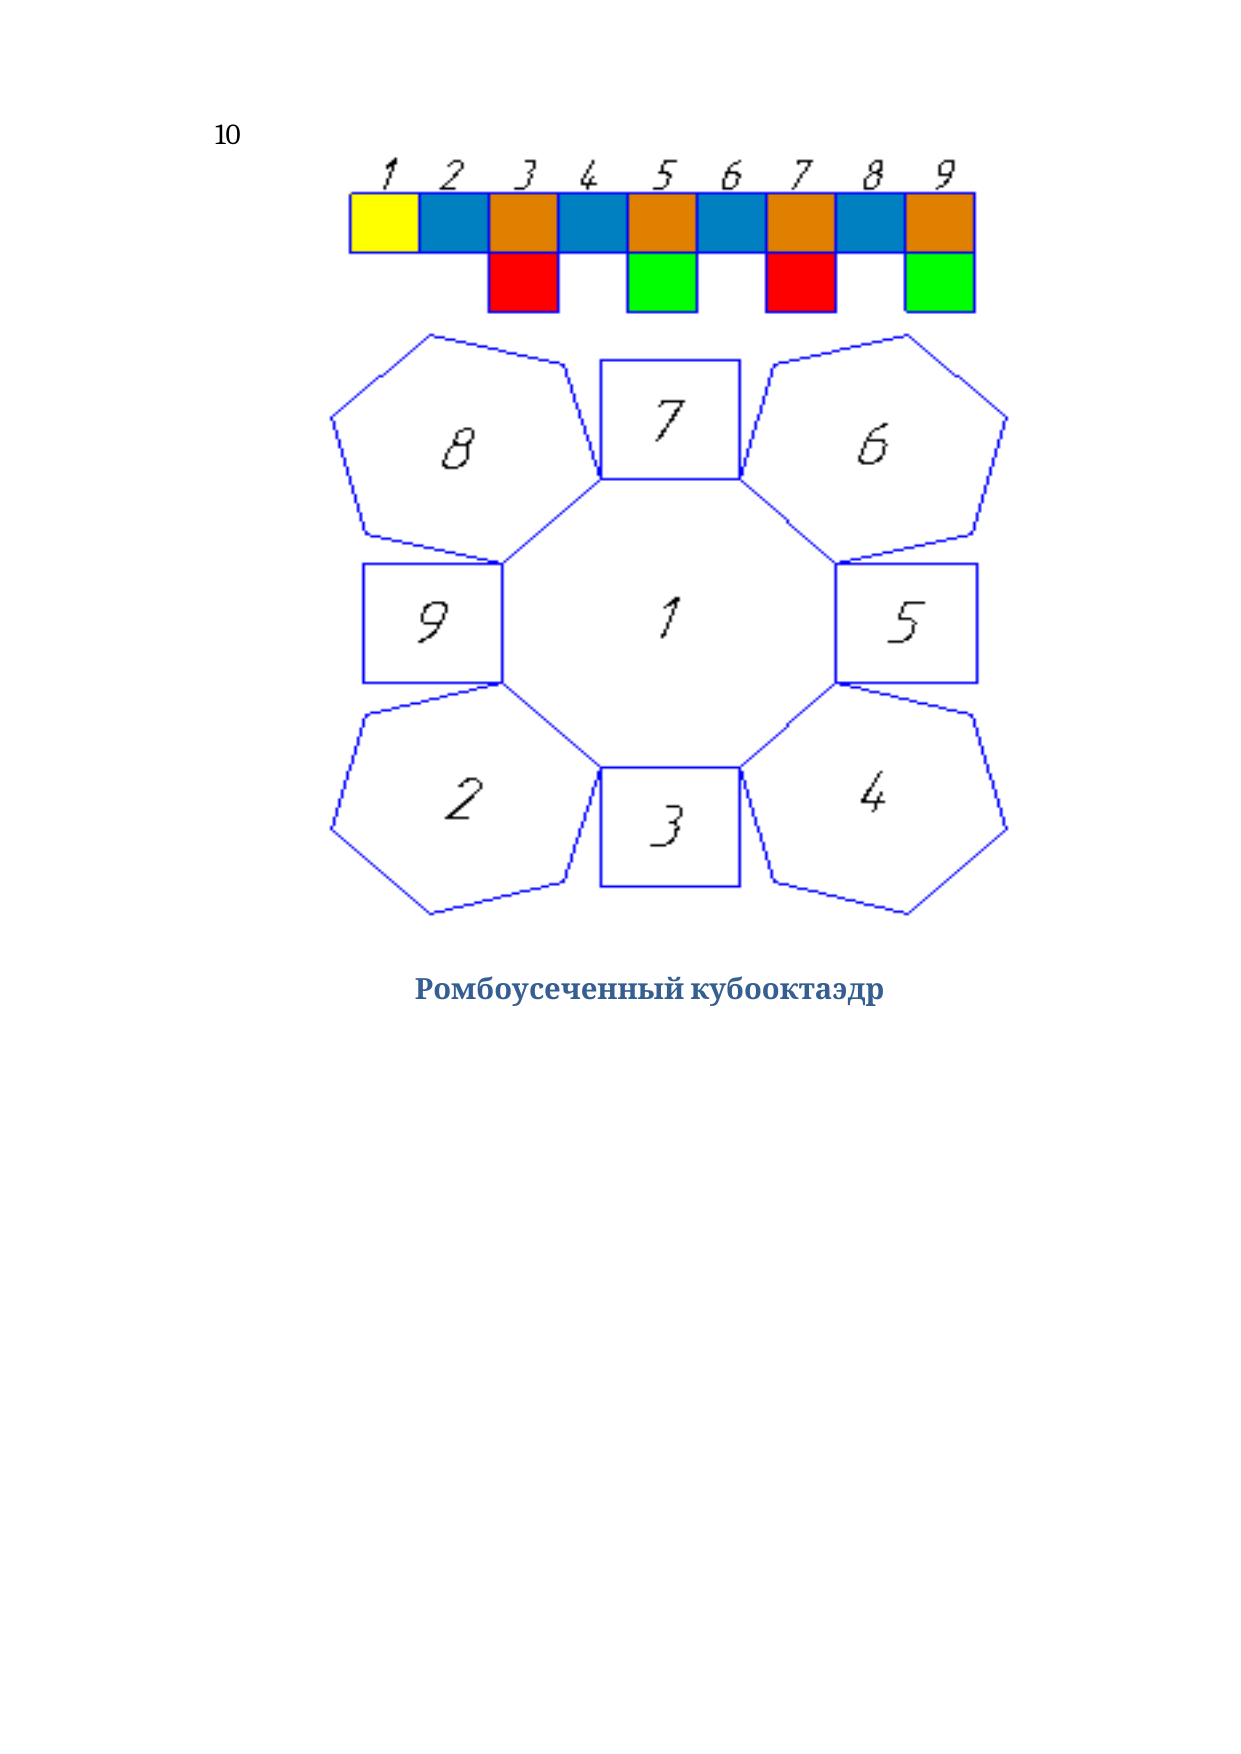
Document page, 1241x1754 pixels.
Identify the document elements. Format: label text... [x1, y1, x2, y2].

picture [307, 140, 1038, 973]
